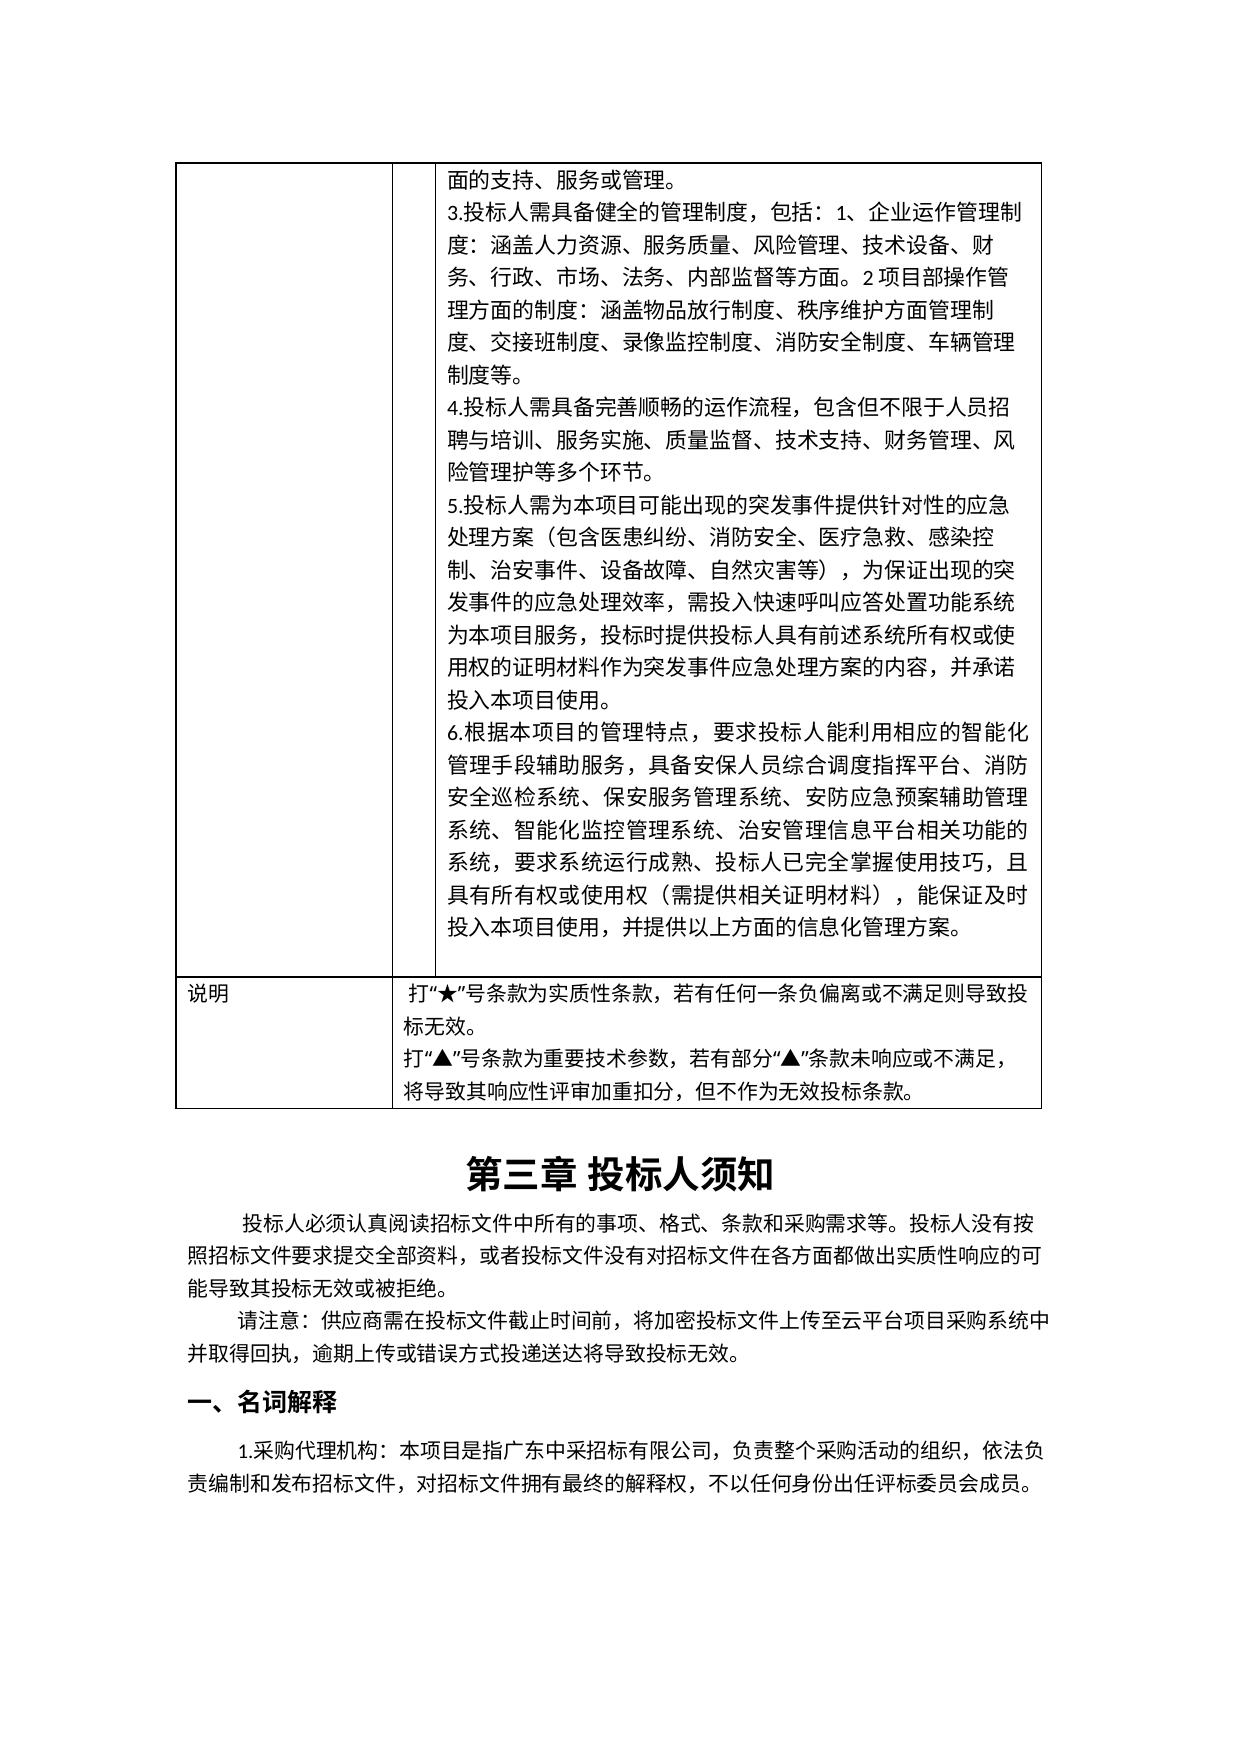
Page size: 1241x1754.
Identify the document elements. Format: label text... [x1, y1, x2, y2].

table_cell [436, 164, 1041, 976]
text 1.采购代理机构：本项目是指广东中采招标有限公司，负责整个采购活动的组织，依法负责编制和发布招标文件，对招标文件拥有最终的解释权，不以任何身份出任评标委员会成员。 [187, 1434, 1053, 1499]
table_cell 2 [393, 164, 435, 976]
text 一、名词解释 [187, 1369, 1053, 1434]
text 第三章 投标人须知 [187, 1142, 1053, 1207]
table_cell 说明 [177, 978, 392, 1108]
table_cell 打“★”号条款为实质性条款，若有任何一条负偏离或不满足则导致投标无效。 打“▲”号条款为重要技术参数，若有部分“▲”条款未响应或不满足，将导致其响应性评审加重扣分，但不作为无效投标条款。 [393, 978, 1041, 1108]
text 投标人必须认真阅读招标文件中所有的事项、格式、条款和采购需求等。投标人没有按照招标文件要求提交全部资料，或者投标文件没有对招标文件在各方面都做出实质性响应的可能导致其投标无效或被拒绝。 [187, 1207, 1053, 1304]
text 请注意：供应商需在投标文件截止时间前，将加密投标文件上传至云平台项目采购系统中并取得回执，逾期上传或错误方式投递送达将导致投标无效。 [187, 1304, 1053, 1369]
table_cell [177, 164, 392, 976]
